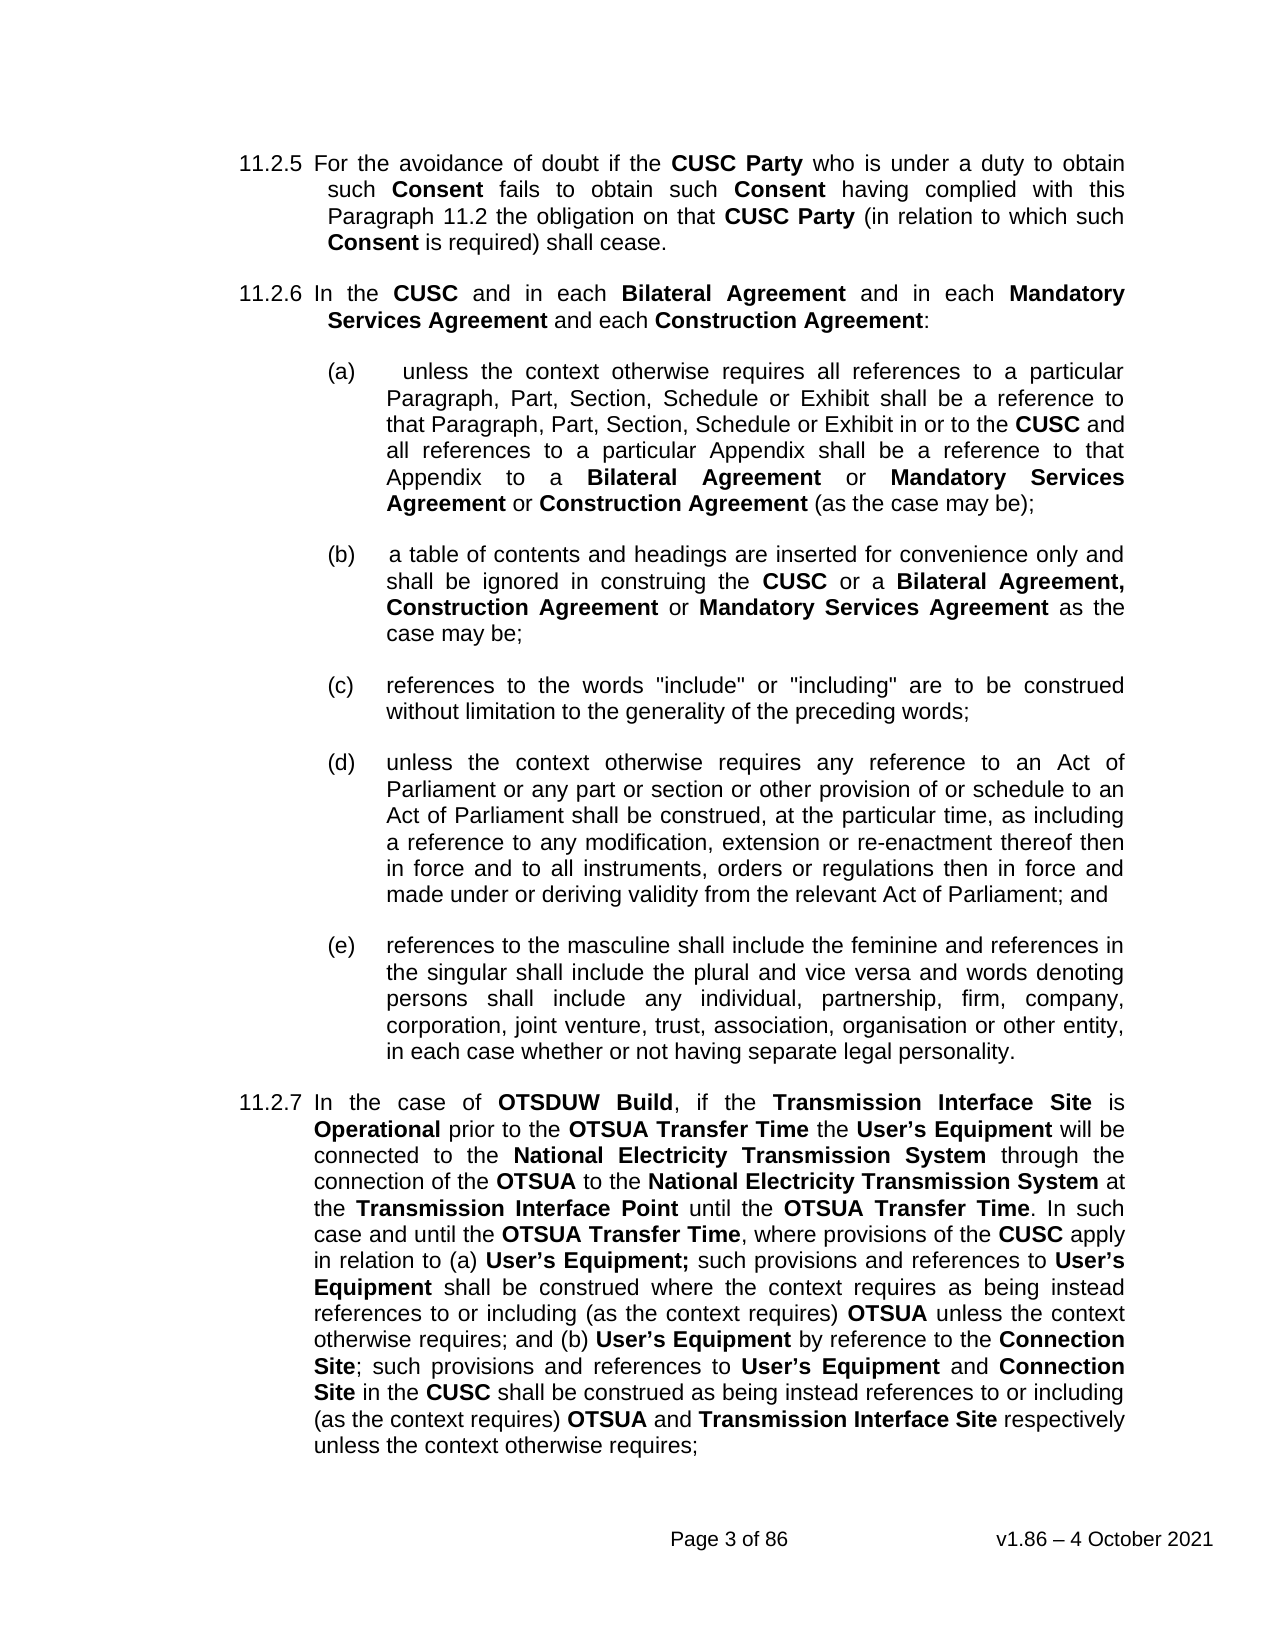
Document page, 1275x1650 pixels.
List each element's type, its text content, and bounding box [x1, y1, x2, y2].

subtitle In the case of OTSDUW Build, if the Transmission Interface Site is Operational prior to the OTSUA Transfer Time the User’s Equipment will be connected to the National Electricity Transmission System through the connection of the OTSUA to the National Electricity Transmission System at the Transmission Interface Point until the OTSUA Transfer Time. In such case and until the OTSUA Transfer Time, where provisions of the CUSC apply in relation to (a) User’s Equipment; such provisions and references to User’s Equipment shall be construed where the context requires as being instead references to or including (as the context requires) OTSUA unless the context otherwise requires; and (b) User’s Equipment by reference to the Connection Site; such provisions and references to User’s Equipment and Connection Site in the CUSC shall be construed as being instead references to or including (as the context requires) OTSUA and Transmission Interface Site respectively unless the context otherwise requires; [238, 1089, 1125, 1458]
subtitle For the avoidance of doubt if the CUSC Party who is under a duty to obtain such Consent fails to obtain such Consent having complied with this Paragraph 11.2 the obligation on that CUSC Party (in relation to which such Consent is required) shall cease. [238, 150, 1125, 255]
subtitle references to the words "include" or "including" are to be construed without limitation to the generality of the preceding words; [327, 672, 1125, 724]
subtitle unless the context otherwise requires any reference to an Act of Parliament or any part or section or other provision of or schedule to an Act of Parliament shall be construed, at the particular time, as including a reference to any modification, extension or re-enactment thereof then in force and to all instruments, orders or regulations then in force and made under or deriving validity from the relevant Act of Parliament; and [327, 749, 1125, 907]
subtitle references to the masculine shall include the feminine and references in the singular shall include the plural and vice versa and words denoting persons shall include any individual, partnership, firm, company, corporation, joint venture, trust, association, organisation or other entity, in each case whether or not having separate legal personality. [327, 932, 1125, 1064]
subtitle a table of contents and headings are inserted for convenience only and shall be ignored in construing the CUSC or a Bilateral Agreement, Construction Agreement or Mandatory Services Agreement as the case may be; [327, 541, 1125, 647]
subtitle In the CUSC and in each Bilateral Agreement and in each Mandatory Services Agreement and each Construction Agreement: [238, 280, 1125, 333]
subtitle unless the context otherwise requires all references to a particular Paragraph, Part, Section, Schedule or Exhibit shall be a reference to that Paragraph, Part, Section, Schedule or Exhibit in or to the CUSC and all references to a particular Appendix shall be a reference to that Appendix to a Bilateral Agreement or Mandatory Services Agreement or Construction Agreement (as the case may be); [327, 358, 1125, 516]
